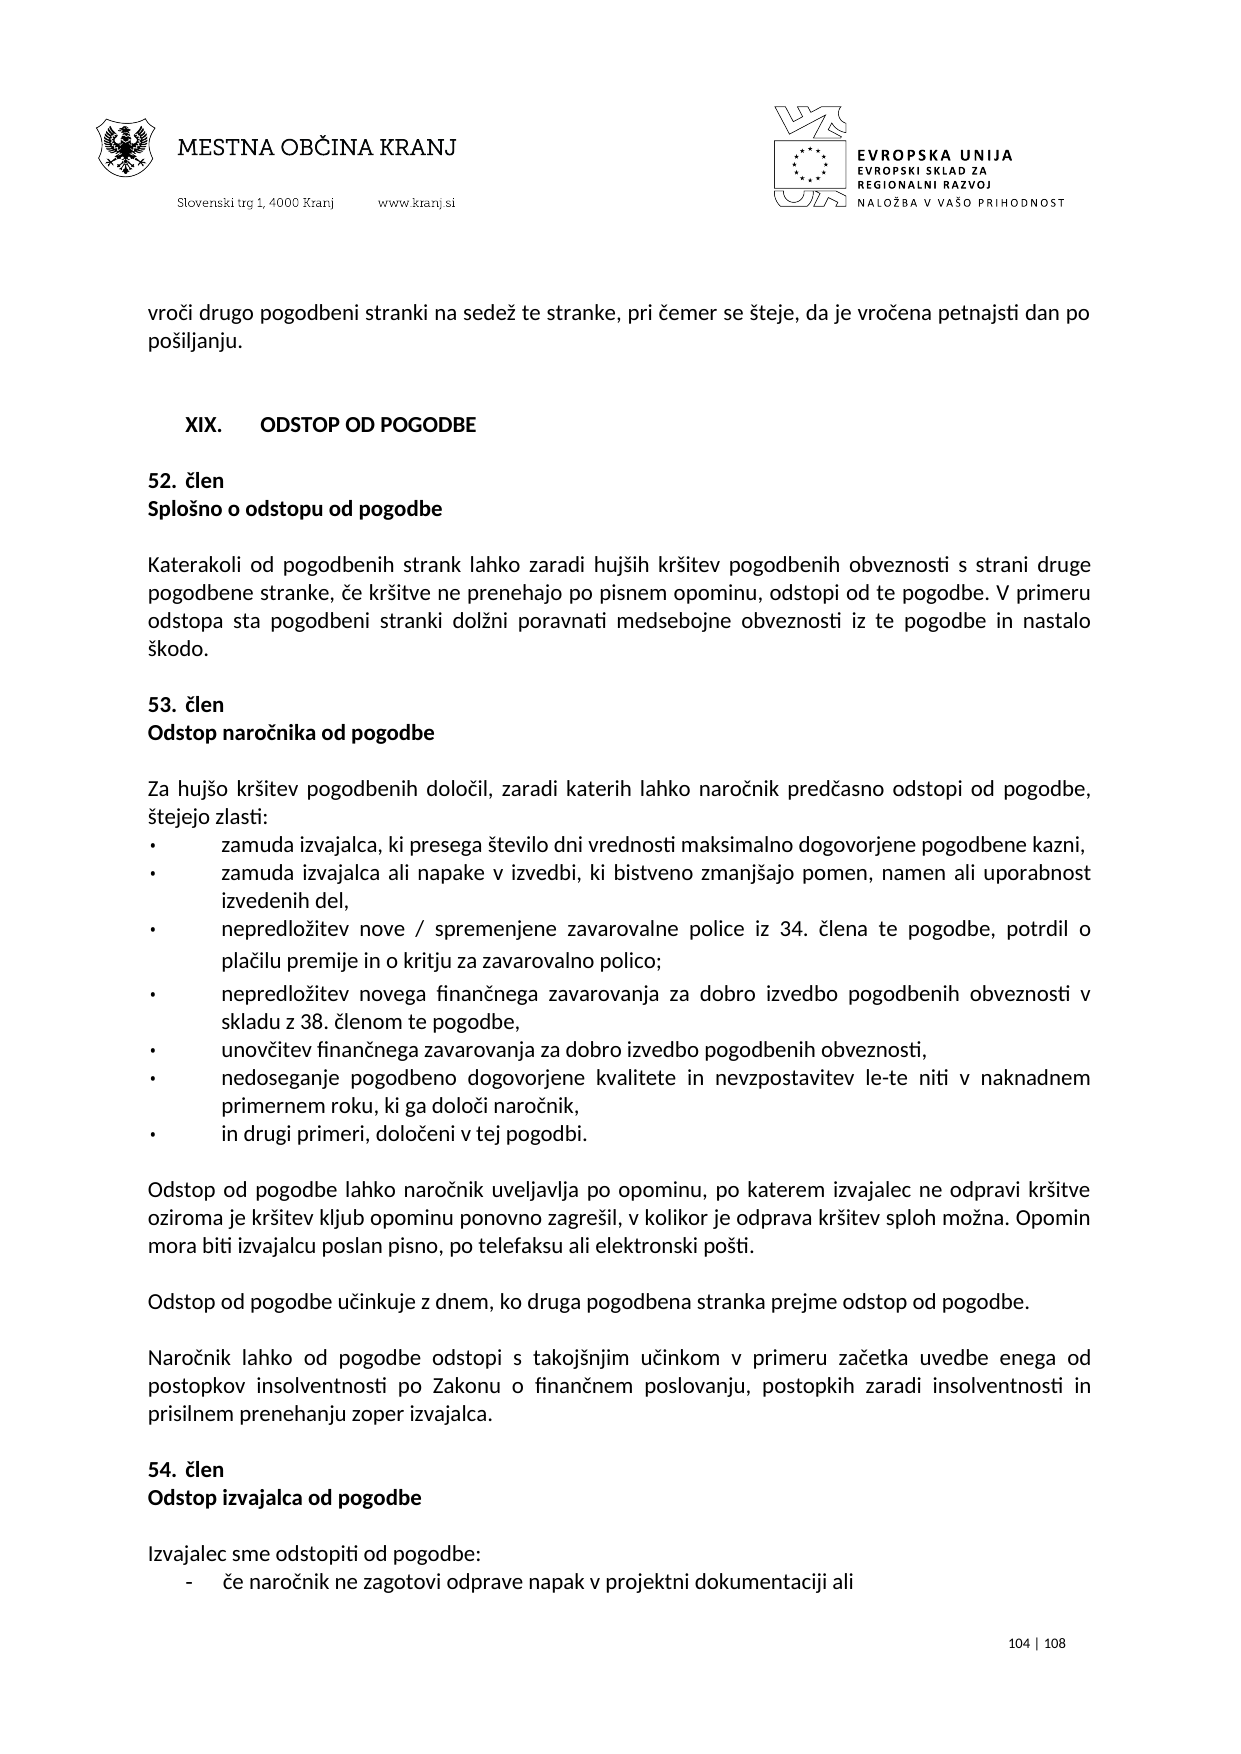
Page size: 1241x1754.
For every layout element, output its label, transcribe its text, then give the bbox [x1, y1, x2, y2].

list člen [148, 1455, 1093, 1483]
list člen [148, 690, 1093, 718]
list in drugi primeri, določeni v tej pogodbi. [148, 1119, 1093, 1147]
list zamuda izvajalca, ki presega število dni vrednosti maksimalno dogovorjene pogodbene kazni, [148, 830, 1093, 858]
text Izvajalec sme odstopiti od pogodbe: [148, 1539, 1093, 1567]
text Katerakoli od pogodbenih strank lahko zaradi hujših kršitev pogodbenih obveznosti s strani druge pogodbene stranke, če kršitve ne prenehajo po pisnem opominu, odstopi od te pogodbe. V primeru odstopa sta pogodbeni stranki dolžni poravnati medsebojne obveznosti iz te pogodbe in nastalo škodo. [148, 550, 1093, 662]
list unovčitev finančnega zavarovanja za dobro izvedbo pogodbenih obveznosti, [148, 1035, 1093, 1063]
text Za hujšo kršitev pogodbenih določil, zaradi katerih lahko naročnik predčasno odstopi od pogodbe, štejejo zlasti: [148, 774, 1093, 830]
text Odstop izvajalca od pogodbe [148, 1483, 1093, 1511]
picture [0, 3, 1241, 266]
text Odstop od pogodbe učinkuje z dnem, ko druga pogodbena stranka prejme odstop od pogodbe. [148, 1287, 1093, 1315]
list če naročnik ne zagotovi odprave napak v projektni dokumentaciji ali [185, 1567, 1093, 1595]
list ODSTOP OD POGODBE [185, 410, 1093, 438]
list člen [148, 466, 1093, 494]
list nedoseganje pogodbeno dogovorjene kvalitete in nevzpostavitev le-te niti v naknadnem primernem roku, ki ga določi naročnik, [148, 1063, 1093, 1119]
list zamuda izvajalca ali napake v izvedbi, ki bistveno zmanjšajo pomen, namen ali uporabnost izvedenih del, [148, 858, 1093, 914]
text Odstop naročnika od pogodbe [148, 718, 1093, 746]
list nepredložitev novega finančnega zavarovanja za dobro izvedbo pogodbenih obveznosti v skladu z 38. členom te pogodbe, [148, 979, 1093, 1035]
text Odstop od pogodbe lahko naročnik uveljavlja po opominu, po katerem izvajalec ne odpravi kršitve oziroma je kršitev kljub opominu ponovno zagrešil, v kolikor je odprava kršitev sploh možna. Opomin mora biti izvajalcu poslan pisno, po telefaksu ali elektronski pošti. [148, 1175, 1093, 1259]
list nepredložitev nove / spremenjene zavarovalne police iz 34. člena te pogodbe, potrdil o plačilu premije in o kritju za zavarovalno polico; [148, 914, 1093, 974]
text Naročnik lahko od pogodbe odstopi s takojšnjim učinkom v primeru začetka uvedbe enega od postopkov insolventnosti po Zakonu o finančnem poslovanju, postopkih zaradi insolventnosti in prisilnem prenehanju zoper izvajalca. [148, 1343, 1093, 1427]
text Splošno o odstopu od pogodbe [148, 494, 1093, 522]
